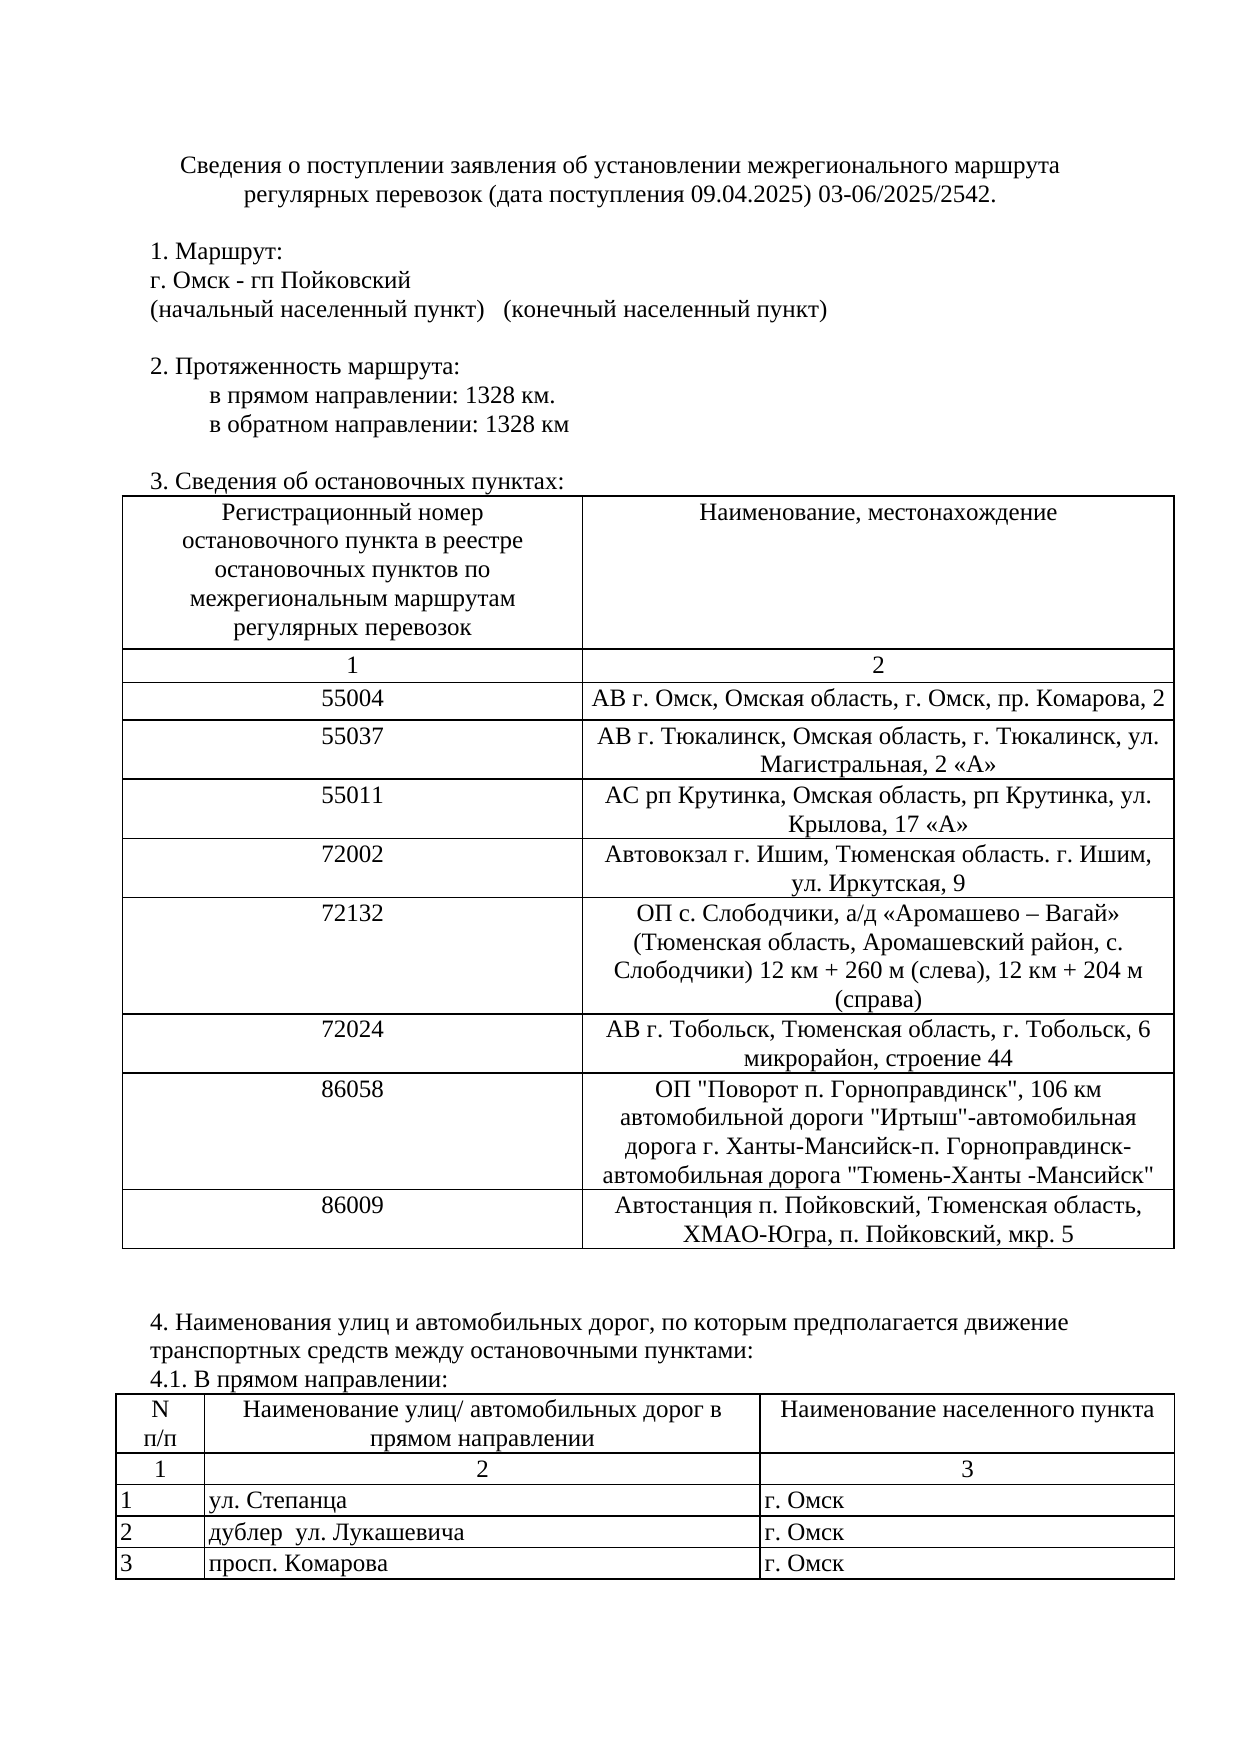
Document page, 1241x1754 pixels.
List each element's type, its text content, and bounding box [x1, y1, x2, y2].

table_cell дублер ул. Лукашевича [205, 1517, 759, 1546]
text 3. Сведения об остановочных пунктах: [150, 466, 1090, 495]
table_cell ОП с. Слободчики, а/д «Аромашево – Вагай» (Тюменская область, Аромашевский район, с. Слободчики) 12 км + 260 м (слева), 12 км + 204 м (справа) [583, 898, 1173, 1013]
table_cell АВ г. Тобольск, Тюменская область, г. Тобольск, 6 микрорайон, строение 44 [583, 1015, 1173, 1072]
table_cell 72002 [123, 839, 582, 896]
table_cell 2 [205, 1454, 759, 1483]
table_cell просп. Комарова [205, 1548, 759, 1578]
table_cell ОП "Поворот п. Горноправдинск", 106 км автомобильной дороги "Иртыш"-автомобильная дорога г. Ханты-Мансийск-п. Горноправдинск- автомобильная дорога "Тюмень-Ханты -Мансийск" [583, 1074, 1173, 1189]
table_cell 86009 [123, 1190, 582, 1248]
table_cell г. Омск [761, 1548, 1174, 1578]
table_cell г. Омск [761, 1517, 1174, 1546]
table_header N п/п [117, 1395, 204, 1452]
table_cell 72132 [123, 898, 582, 1013]
text 4.1. В прямом направлении: [150, 1364, 1090, 1393]
table_cell АВ г. Омск, Омская область, г. Омск, пр. Комарова, 2 [583, 683, 1173, 719]
table_header Наименование улиц/ автомобильных дорог в прямом направлении [205, 1395, 759, 1452]
table_cell ул. Степанца [205, 1485, 759, 1515]
text (начальный населенный пункт) (конечный населенный пункт) [150, 294, 1090, 322]
text г. Омск - гп Пойковский [150, 265, 1090, 294]
table_header Регистрационный номер остановочного пункта в реестре остановочных пунктов по межрегиональным маршрутам регулярных перевозок [123, 497, 582, 648]
table_cell 55037 [123, 721, 582, 778]
text Сведения о поступлении заявления об установлении межрегионального маршрута регулярных перевозок (дата поступления 09.04.2025) 03-06/2025/2542. [150, 150, 1090, 207]
table_cell Автостанция п. Пойковский, Тюменская область, ХМАО-Югра, п. Пойковский, мкр. 5 [583, 1190, 1173, 1248]
table_cell 3 [117, 1548, 204, 1578]
table_cell АС рп Крутинка, Омская область, рп Крутинка, ул. Крылова, 17 «А» [583, 780, 1173, 837]
text в обратном направлении: 1328 км [150, 409, 1090, 437]
table_cell 1 [117, 1485, 204, 1515]
table_header Наименование населенного пункта [761, 1395, 1174, 1452]
table_cell Автовокзал г. Ишим, Тюменская область. г. Ишим, ул. Иркутская, 9 [583, 839, 1173, 896]
text 1. Маршрут: [150, 236, 1090, 265]
table_cell 2 [583, 650, 1173, 681]
table_cell 72024 [123, 1015, 582, 1072]
table_header Наименование, местонахождение [583, 497, 1173, 648]
text в прямом направлении: 1328 км. [150, 380, 1090, 409]
table_cell 1 [117, 1454, 204, 1483]
table_cell 55011 [123, 780, 582, 837]
table_cell 86058 [123, 1074, 582, 1189]
table_cell АВ г. Тюкалинск, Омская область, г. Тюкалинск, ул. Магистральная, 2 «А» [583, 721, 1173, 778]
table_cell 1 [123, 650, 582, 681]
table_cell 3 [761, 1454, 1174, 1483]
text 2. Протяженность маршрута: [150, 351, 1090, 380]
table_cell 55004 [123, 683, 582, 719]
table_cell 2 [117, 1517, 204, 1546]
text 4. Наименования улиц и автомобильных дорог, по которым предполагается движение транспортных средств между остановочными пунктами: [150, 1307, 1090, 1364]
table_cell г. Омск [761, 1485, 1174, 1515]
